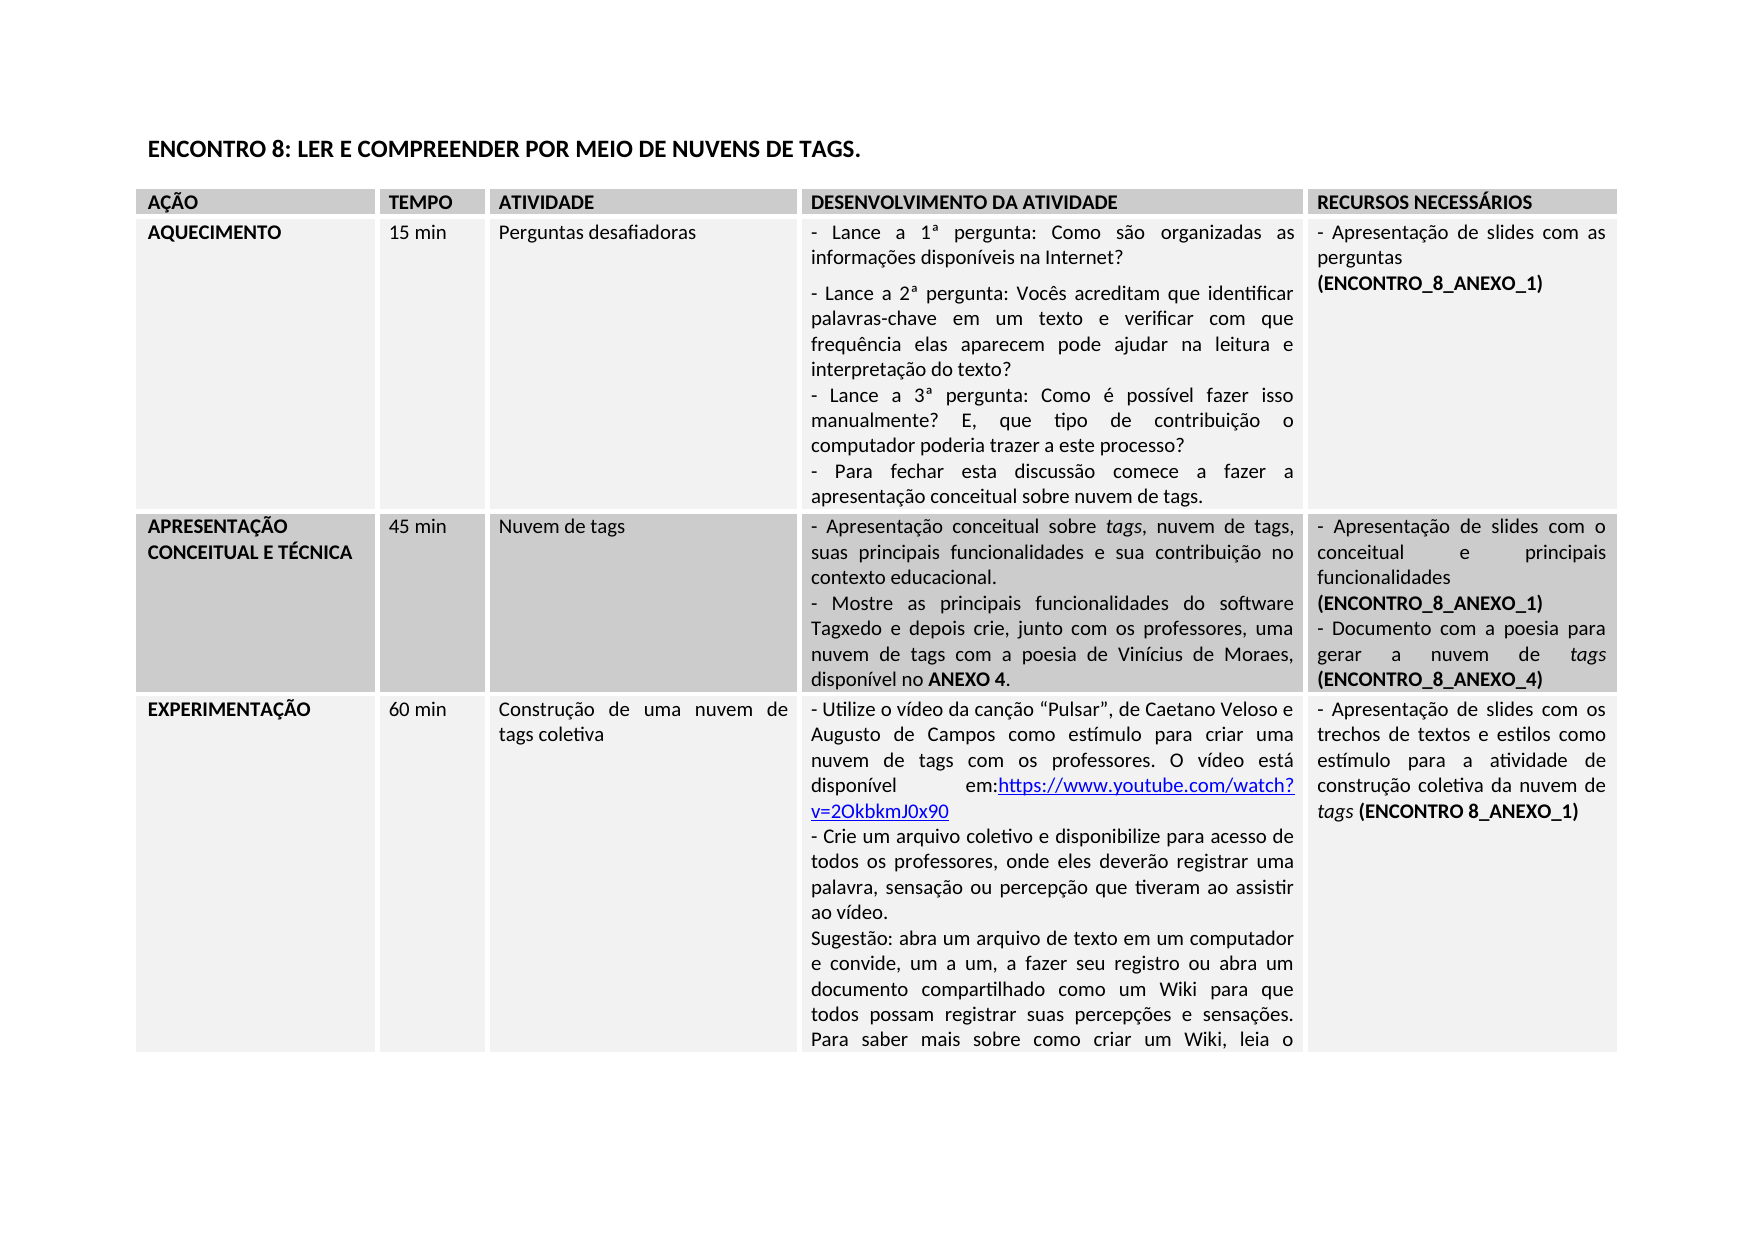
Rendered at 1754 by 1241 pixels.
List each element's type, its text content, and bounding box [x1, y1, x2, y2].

table_cell - Lance a 1ª pergunta: Como são organizadas as informações disponíveis na Internet? - Lance a 2ª pergunta: Vocês acreditam que identificar palavras-chave em um texto e verificar com que frequência elas aparecem pode ajudar na leitura e interpretação do texto? - Lance a 3ª pergunta: Como é possível fazer isso manualmente? E, que tipo de contribuição o computador poderia trazer a este processo? - Para fechar esta discussão comece a fazer a apresentação conceitual sobre nuvem de tags. [802, 219, 1303, 509]
table_cell 15 min [380, 219, 485, 509]
table_cell 60 min [380, 696, 485, 1052]
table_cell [1308, 696, 1617, 1052]
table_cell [490, 696, 797, 1052]
table_cell Nuvem de tags [490, 514, 797, 692]
table_cell APRESENTAÇÃO CONCEITUAL E TÉCNICA [136, 514, 375, 692]
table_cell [802, 696, 1303, 1052]
table_header AÇÃO [136, 189, 375, 214]
table_cell - Apresentação de slides com as perguntas (ENCONTRO_8_ANEXO_1) [1308, 219, 1617, 509]
table_cell 45 min [380, 514, 485, 692]
table_cell - Apresentação conceitual sobre tags, nuvem de tags, suas principais funcionalidades e sua contribuição no contexto educacional. - Mostre as principais funcionalidades do software Tagxedo e depois crie, junto com os professores, uma nuvem de tags com a poesia de Vinícius de Moraes, disponível no ANEXO 4. [802, 514, 1303, 692]
text ENCONTRO 8: LER E COMPREENDER POR MEIO DE NUVENS DE TAGS. [148, 133, 1606, 163]
table_cell EXPERIMENTAÇÃO [136, 696, 375, 1052]
table_cell Perguntas desafiadoras [490, 219, 797, 509]
table_header RECURSOS NECESSÁRIOS [1308, 189, 1617, 214]
table_header TEMPO [380, 189, 485, 214]
table_header DESENVOLVIMENTO DA ATIVIDADE [802, 189, 1303, 214]
table_cell - Apresentação de slides com o conceitual e principais funcionalidades (ENCONTRO_8_ANEXO_1) - Documento com a poesia para gerar a nuvem de tags (ENCONTRO_8_ANEXO_4) [1308, 514, 1617, 692]
table_header ATIVIDADE [490, 189, 797, 214]
table_cell AQUECIMENTO [136, 219, 375, 509]
